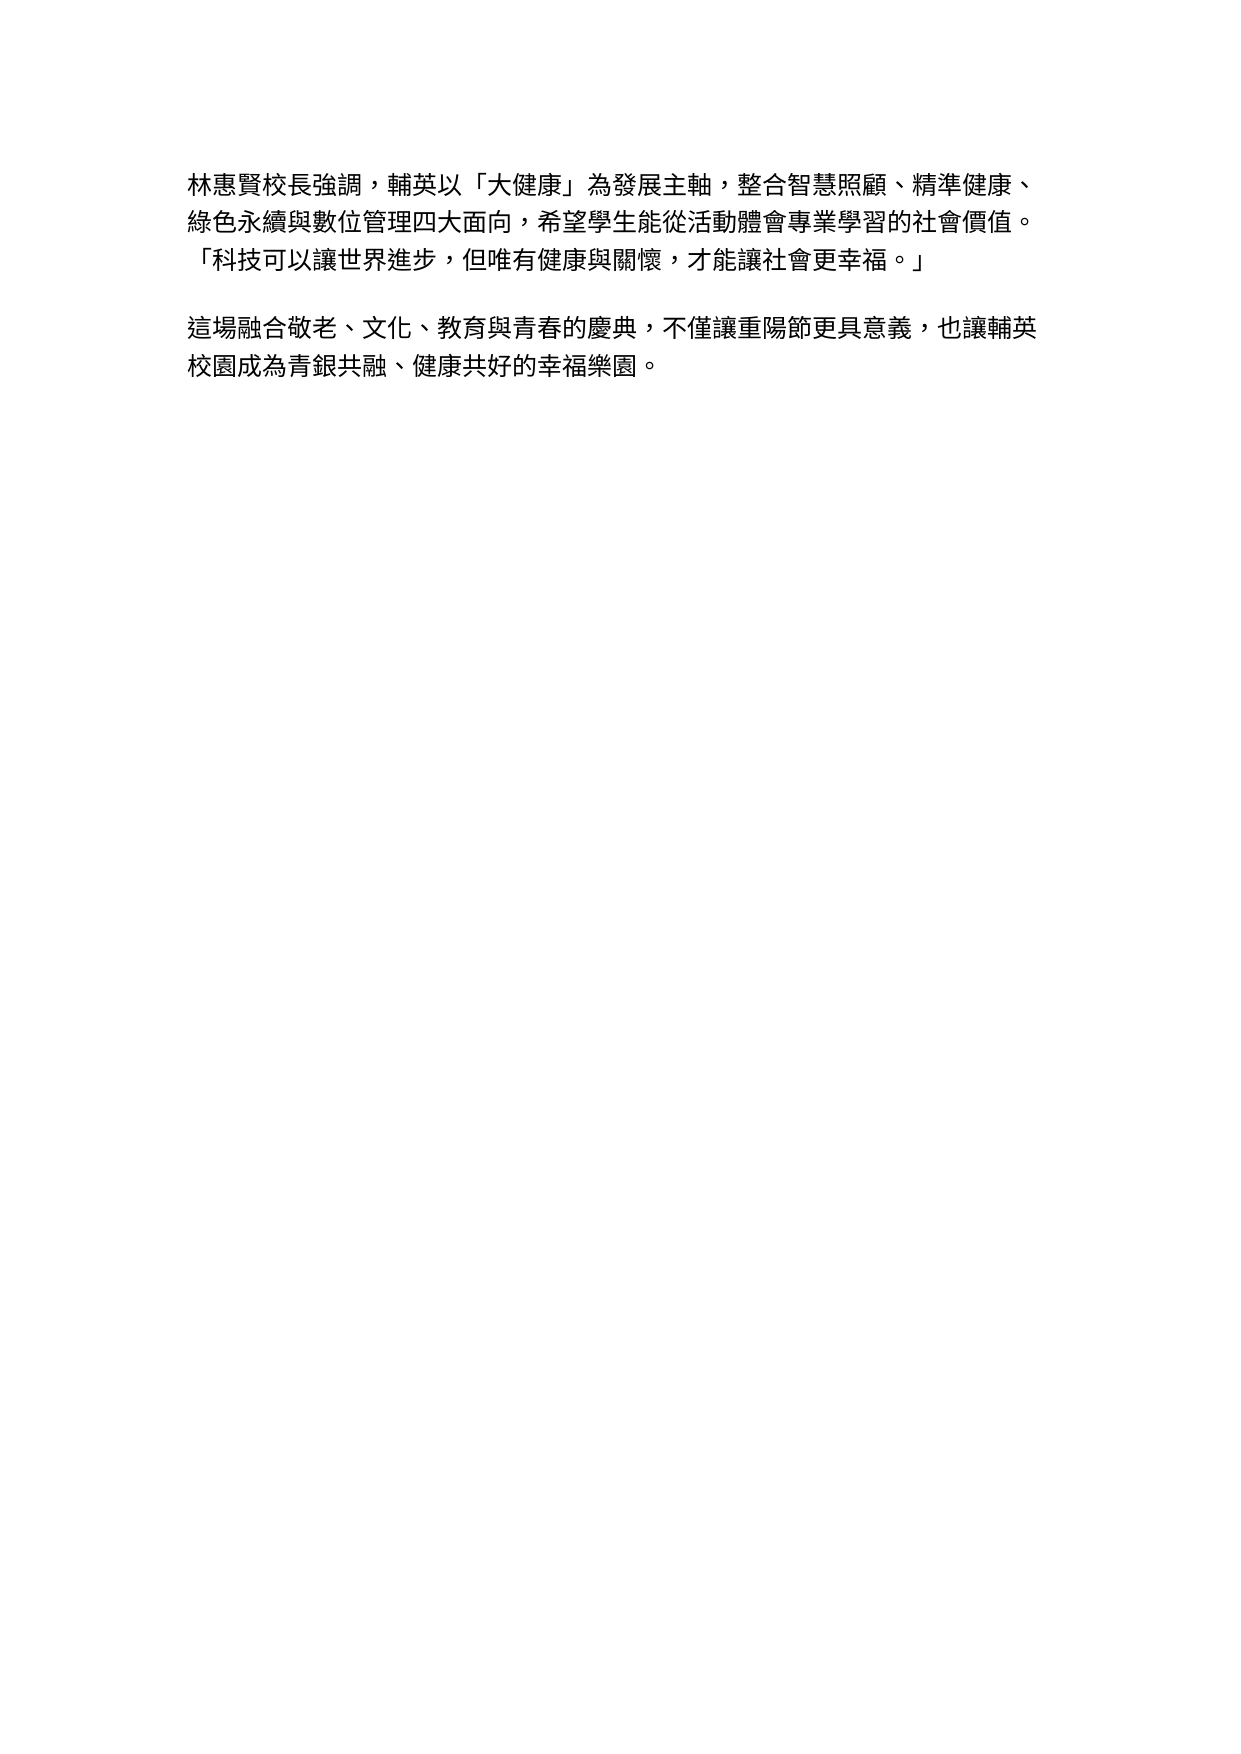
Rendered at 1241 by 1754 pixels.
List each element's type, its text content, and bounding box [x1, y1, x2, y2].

text 這場融合敬老、文化、教育與青春的慶典，不僅讓重陽節更具意義，也讓輔英校園成為青銀共融、健康共好的幸福樂園。 [187, 308, 1053, 383]
text 林惠賢校長強調，輔英以「大健康」為發展主軸，整合智慧照顧、精準健康、綠色永續與數位管理四大面向，希望學生能從活動體會專業學習的社會價值。「科技可以讓世界進步，但唯有健康與關懷，才能讓社會更幸福。」 [187, 164, 1053, 277]
